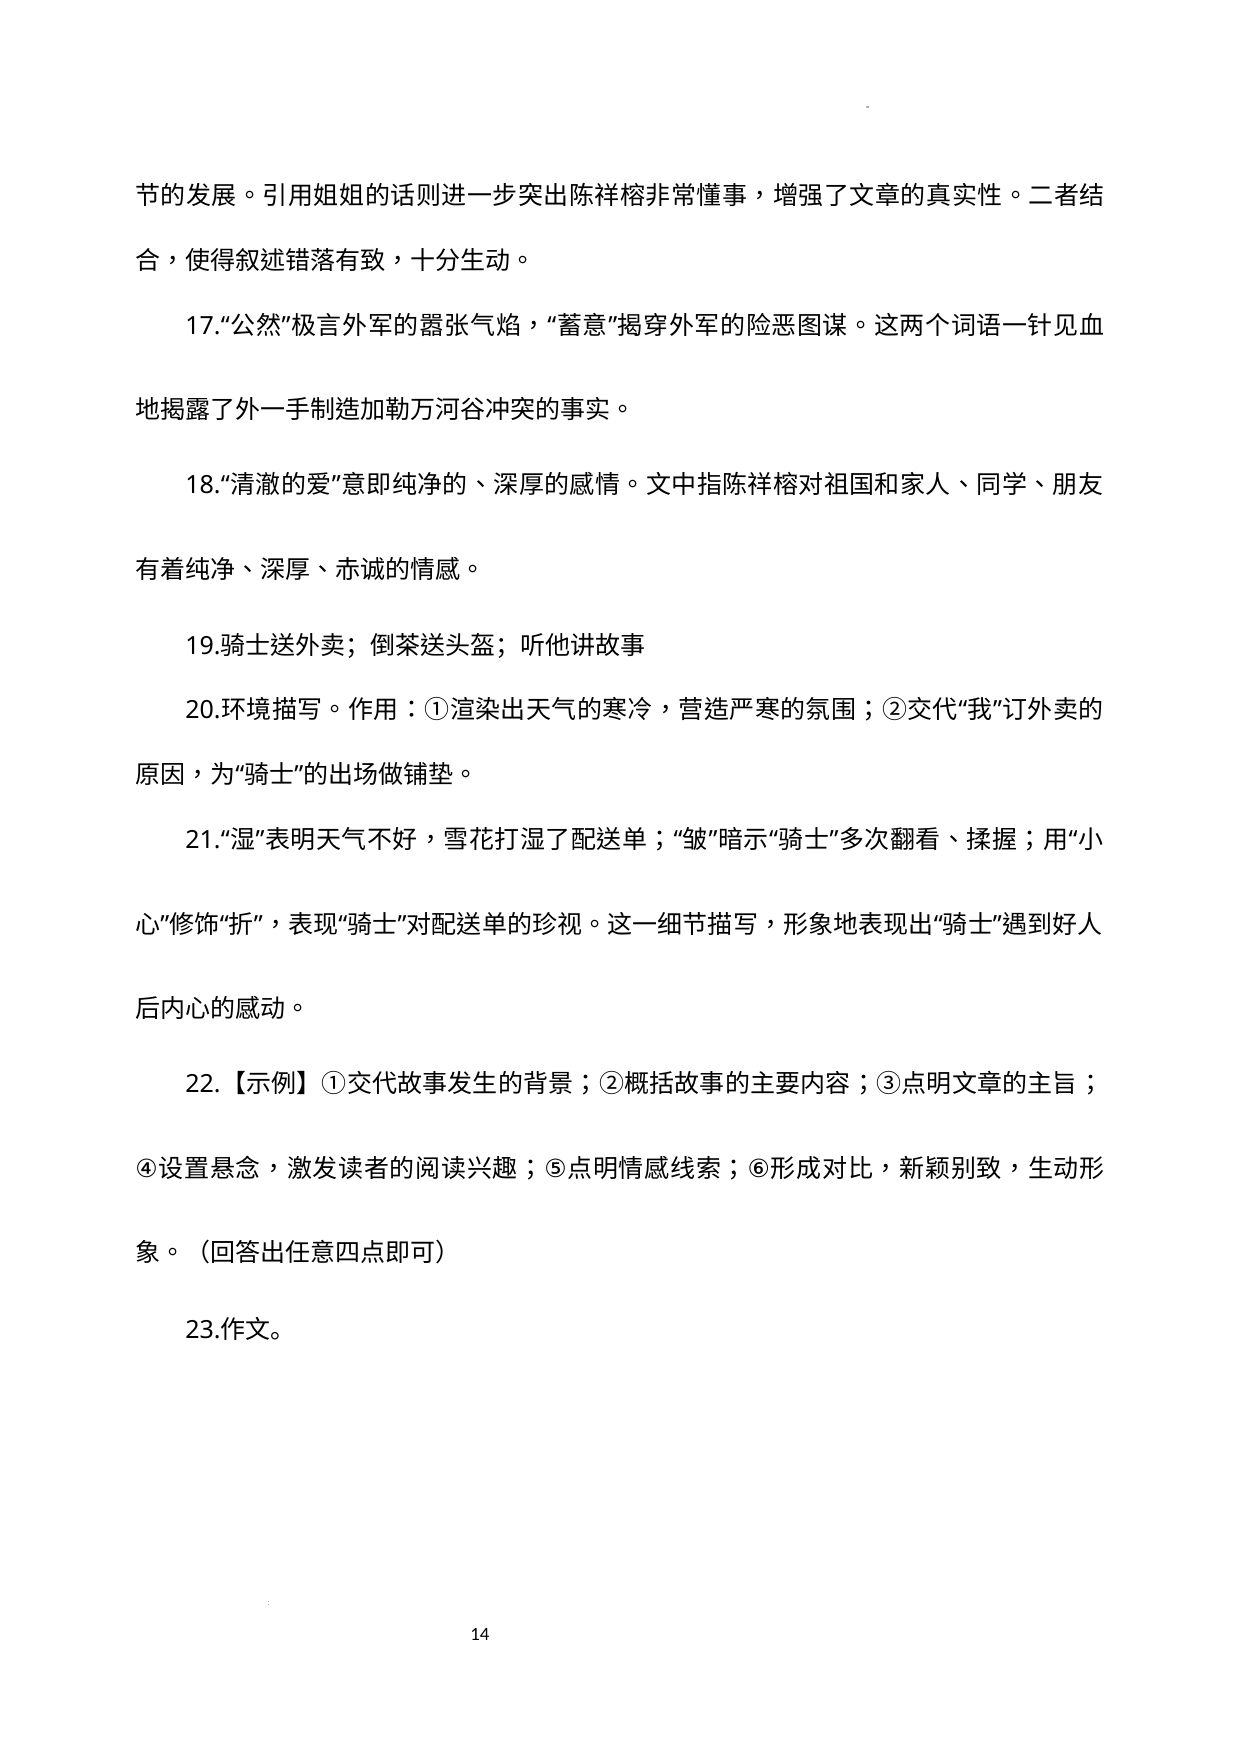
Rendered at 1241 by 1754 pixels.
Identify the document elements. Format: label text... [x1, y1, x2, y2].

text 21.“湿”表明天气不好，雪花打湿了配送单；“皱”暗示“骑士”多次翻看、揉握；用“小心”修饰“折”，表现“骑士”对配送单的珍视。这一细节描写，形象地表现出“骑士”遇到好人后内心的感动。 [135, 806, 1106, 1040]
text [135, 162, 1106, 292]
text 22.【示例】①交代故事发生的背景；②概括故事的主要内容；③点明文章的主旨；④设置悬念，激发读者的阅读兴趣；⑤点明情感线索；⑥形成对比，新颖别致，生动形象。（回答出任意四点即可） [135, 1051, 1106, 1284]
list 18.“清澈的爱”意即纯净的、深厚的感情。文中指陈祥榕对祖国和家人、同学、朋友有着纯净、深厚、赤诚的情感。 [135, 452, 1106, 601]
text 20.环境描写。作用：①渲染出天气的寒冷，营造严寒的氛围；②交代“我”订外卖的原因，为“骑士”的出场做铺垫。 [135, 676, 1106, 806]
text 23.作文。 [135, 1295, 1106, 1360]
text 19.骑士送外卖；倒茶送头盔；听他讲故事 [135, 611, 1106, 676]
text 17.“公然”极言外军的嚣张气焰，“蓄意”揭穿外军的险恶图谋。这两个词语一针见血地揭露了外一手制造加勒万河谷冲突的事实。 [135, 292, 1106, 441]
